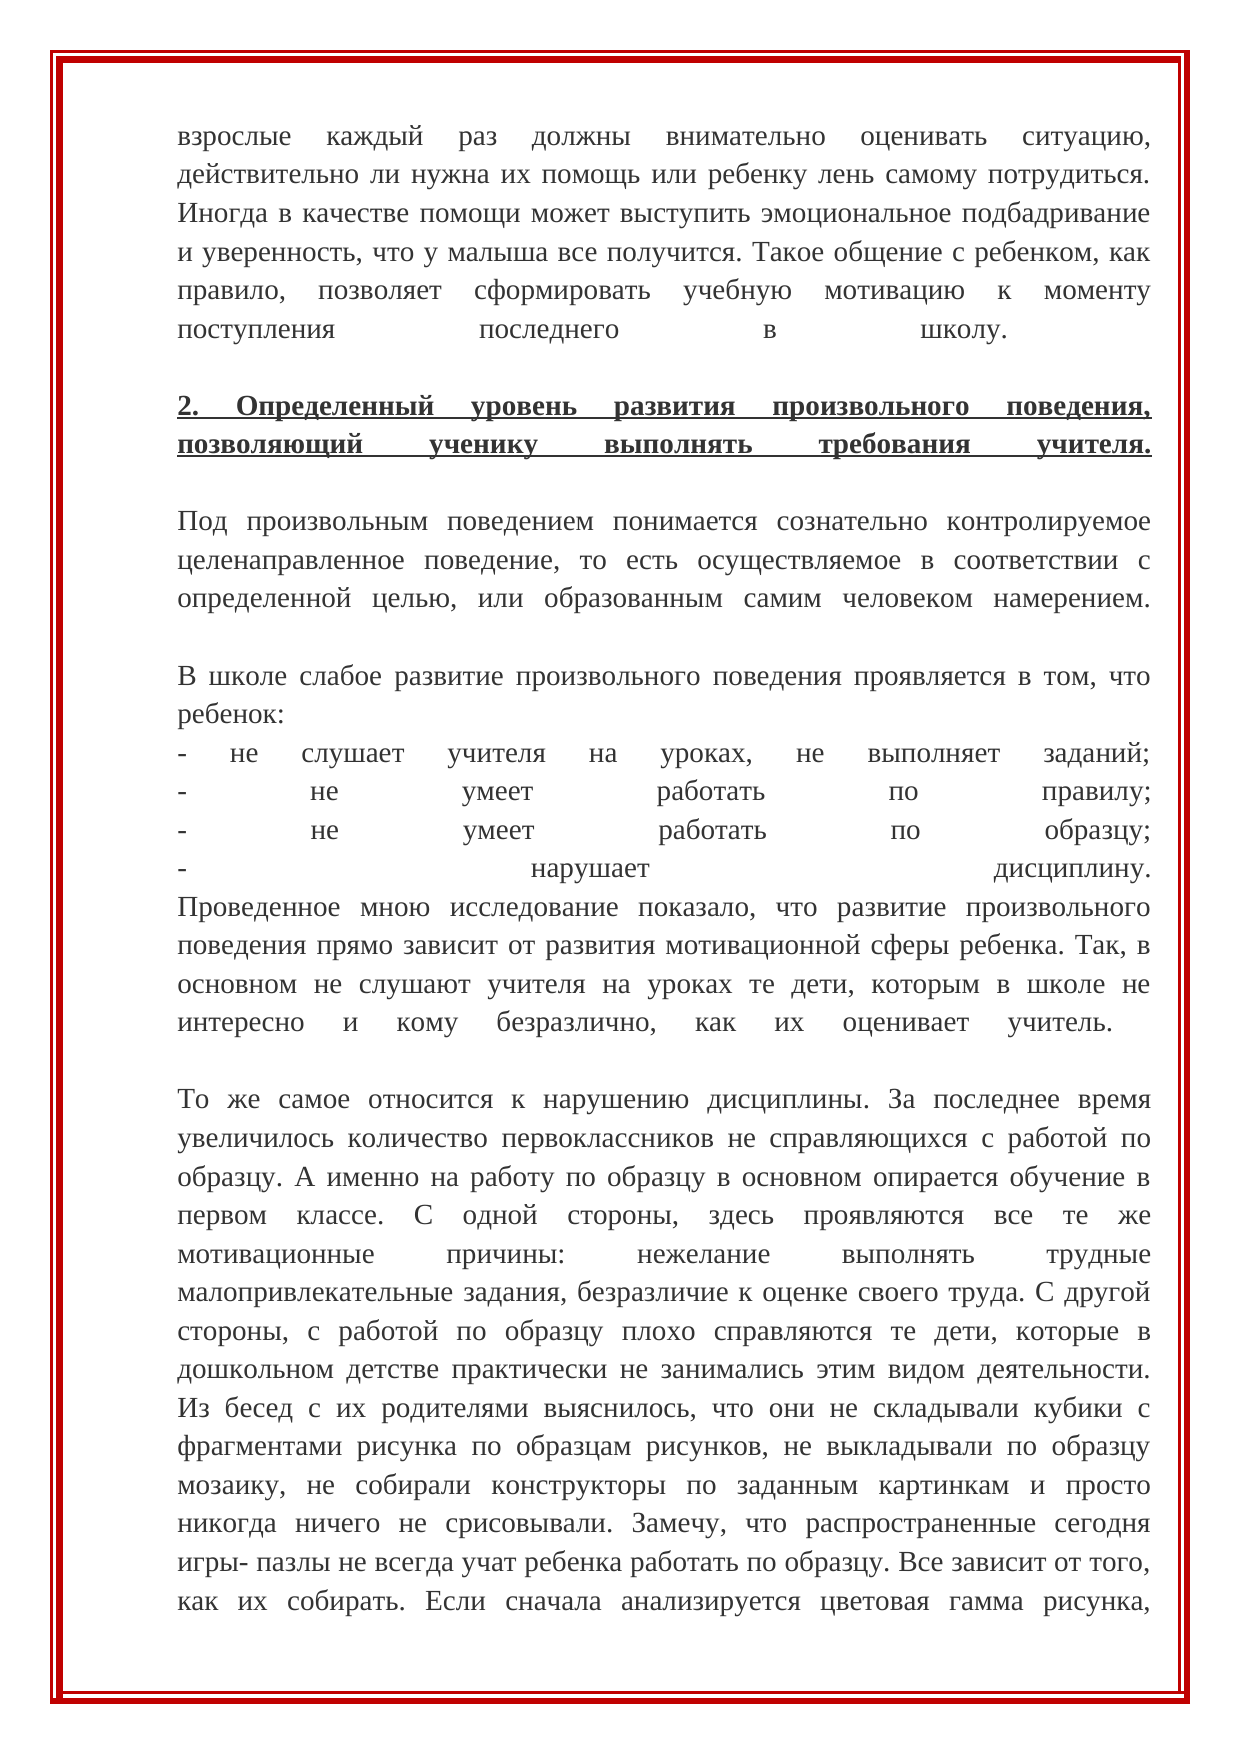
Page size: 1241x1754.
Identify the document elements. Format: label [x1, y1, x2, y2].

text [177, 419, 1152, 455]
text [177, 457, 1152, 1616]
text [177, 118, 1152, 417]
